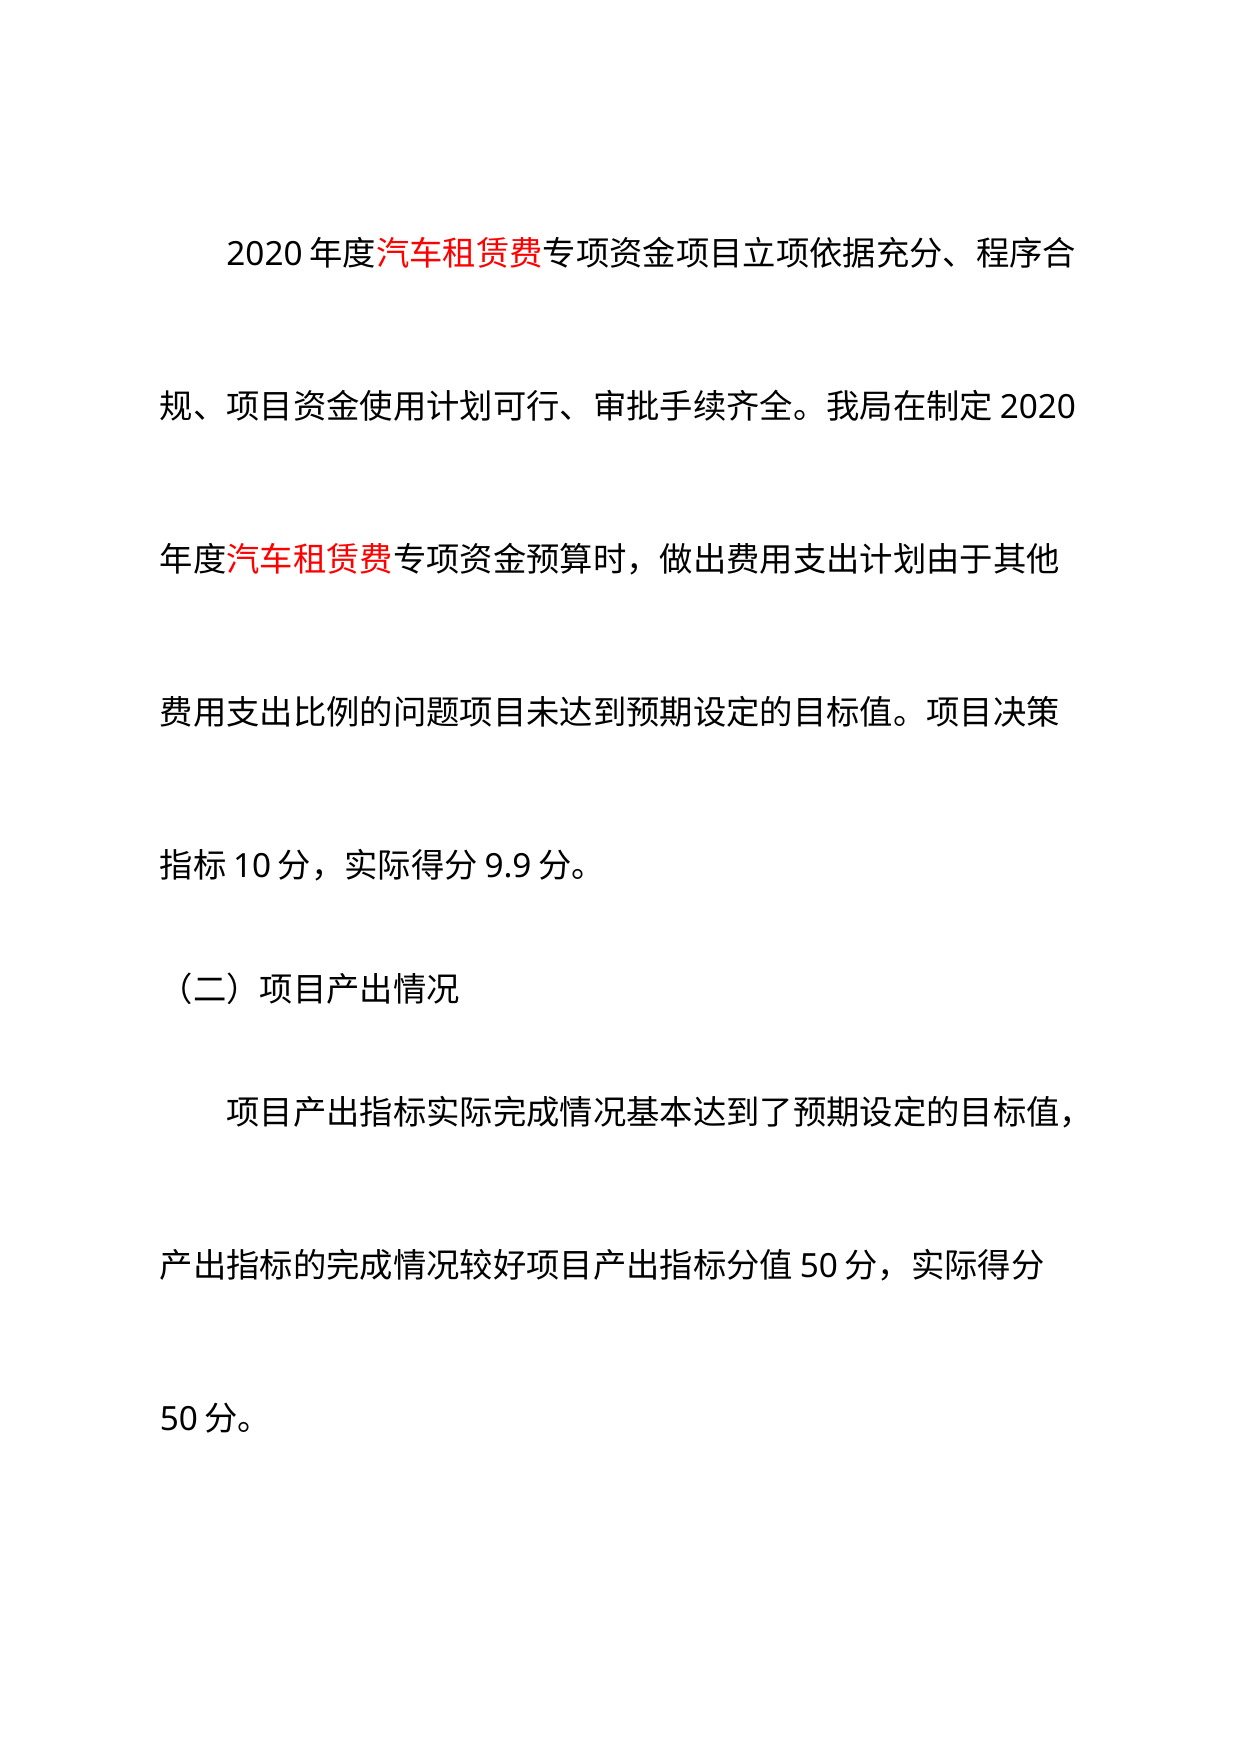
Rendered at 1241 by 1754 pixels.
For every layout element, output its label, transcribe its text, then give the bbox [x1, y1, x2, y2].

text （二）项目产出情况 [159, 944, 1081, 1029]
text 项目产出指标实际完成情况基本达到了预期设定的目标值，产出指标的完成情况较好项目产出指标分值50分，实际得分50分。 [159, 1068, 1081, 1458]
text 2020年度汽车租赁费专项资金项目立项依据充分、程序合规、项目资金使用计划可行、审批手续齐全。我局在制定2020年度汽车租赁费专项资金预算时，做出费用支出计划由于其他费用支出比例的问题项目未达到预期设定的目标值。项目决策指标10分，实际得分9.9分。 [159, 209, 1081, 905]
